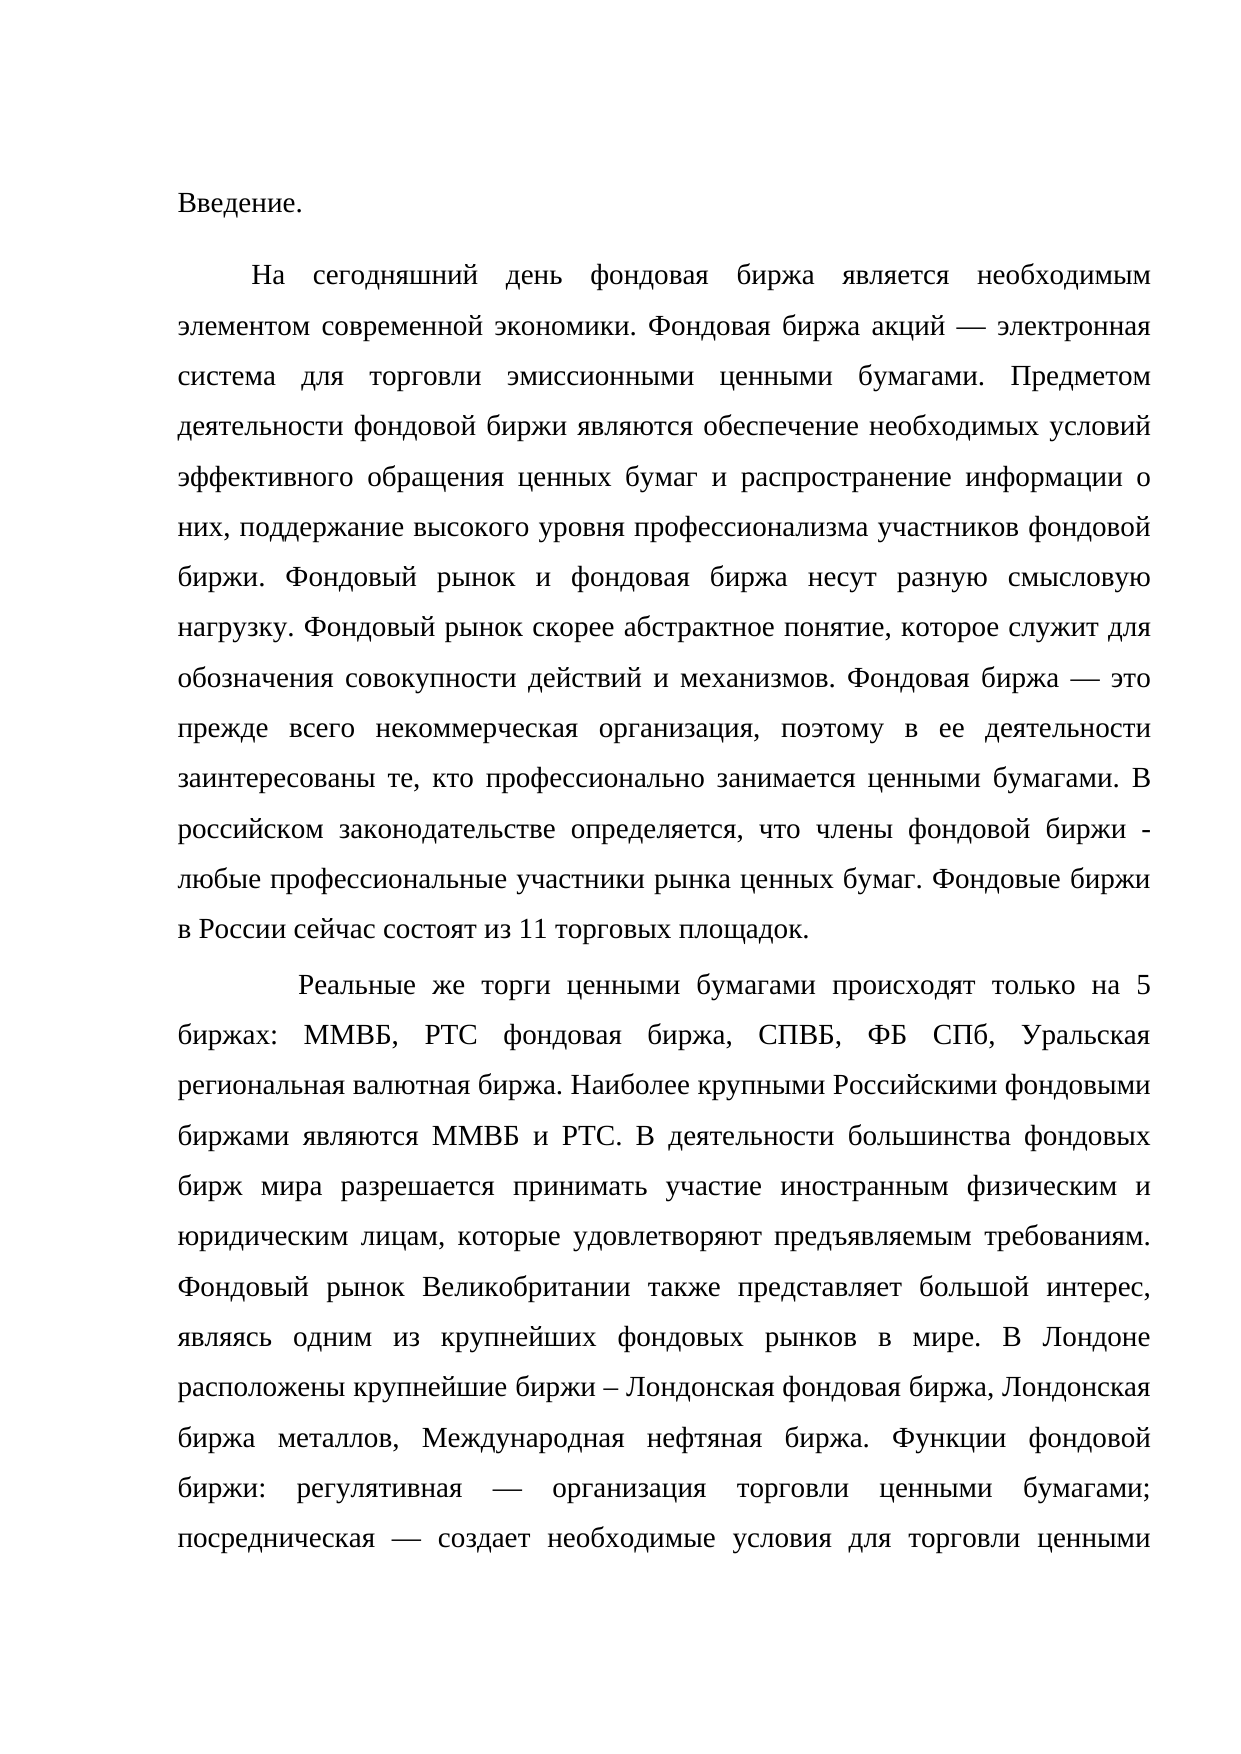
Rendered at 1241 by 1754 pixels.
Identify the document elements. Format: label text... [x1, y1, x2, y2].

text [177, 967, 1152, 1554]
text Введение. [177, 185, 1152, 219]
text На сегодняшний день фондовая биржа является необходимым элементом современной экономики. Фондовая биржа акций — электронная система для торговли эмиссионными ценными бумагами. Предметом деятельности фондовой биржи являются обеспечение необходимых условий эффективного обращения ценных бумаг и распространение информации о них, поддержание высокого уровня профессионализма участников фондовой биржи. Фондовый рынок и фондовая биржа несут разную смысловую нагрузку. Фондовый рынок скорее абстрактное понятие, которое служит для обозначения совокупности действий и механизмов. Фондовая биржа — это прежде всего некоммерческая организация, поэтому в ее деятельности заинтересованы те, кто профессионально занимается ценными бумагами. В российском законодательстве определяется, что члены фондовой биржи - любые профессиональные участники рынка ценных бумаг. Фондовые биржи в России сейчас состоят из 11 торговых площадок. [177, 257, 1152, 945]
